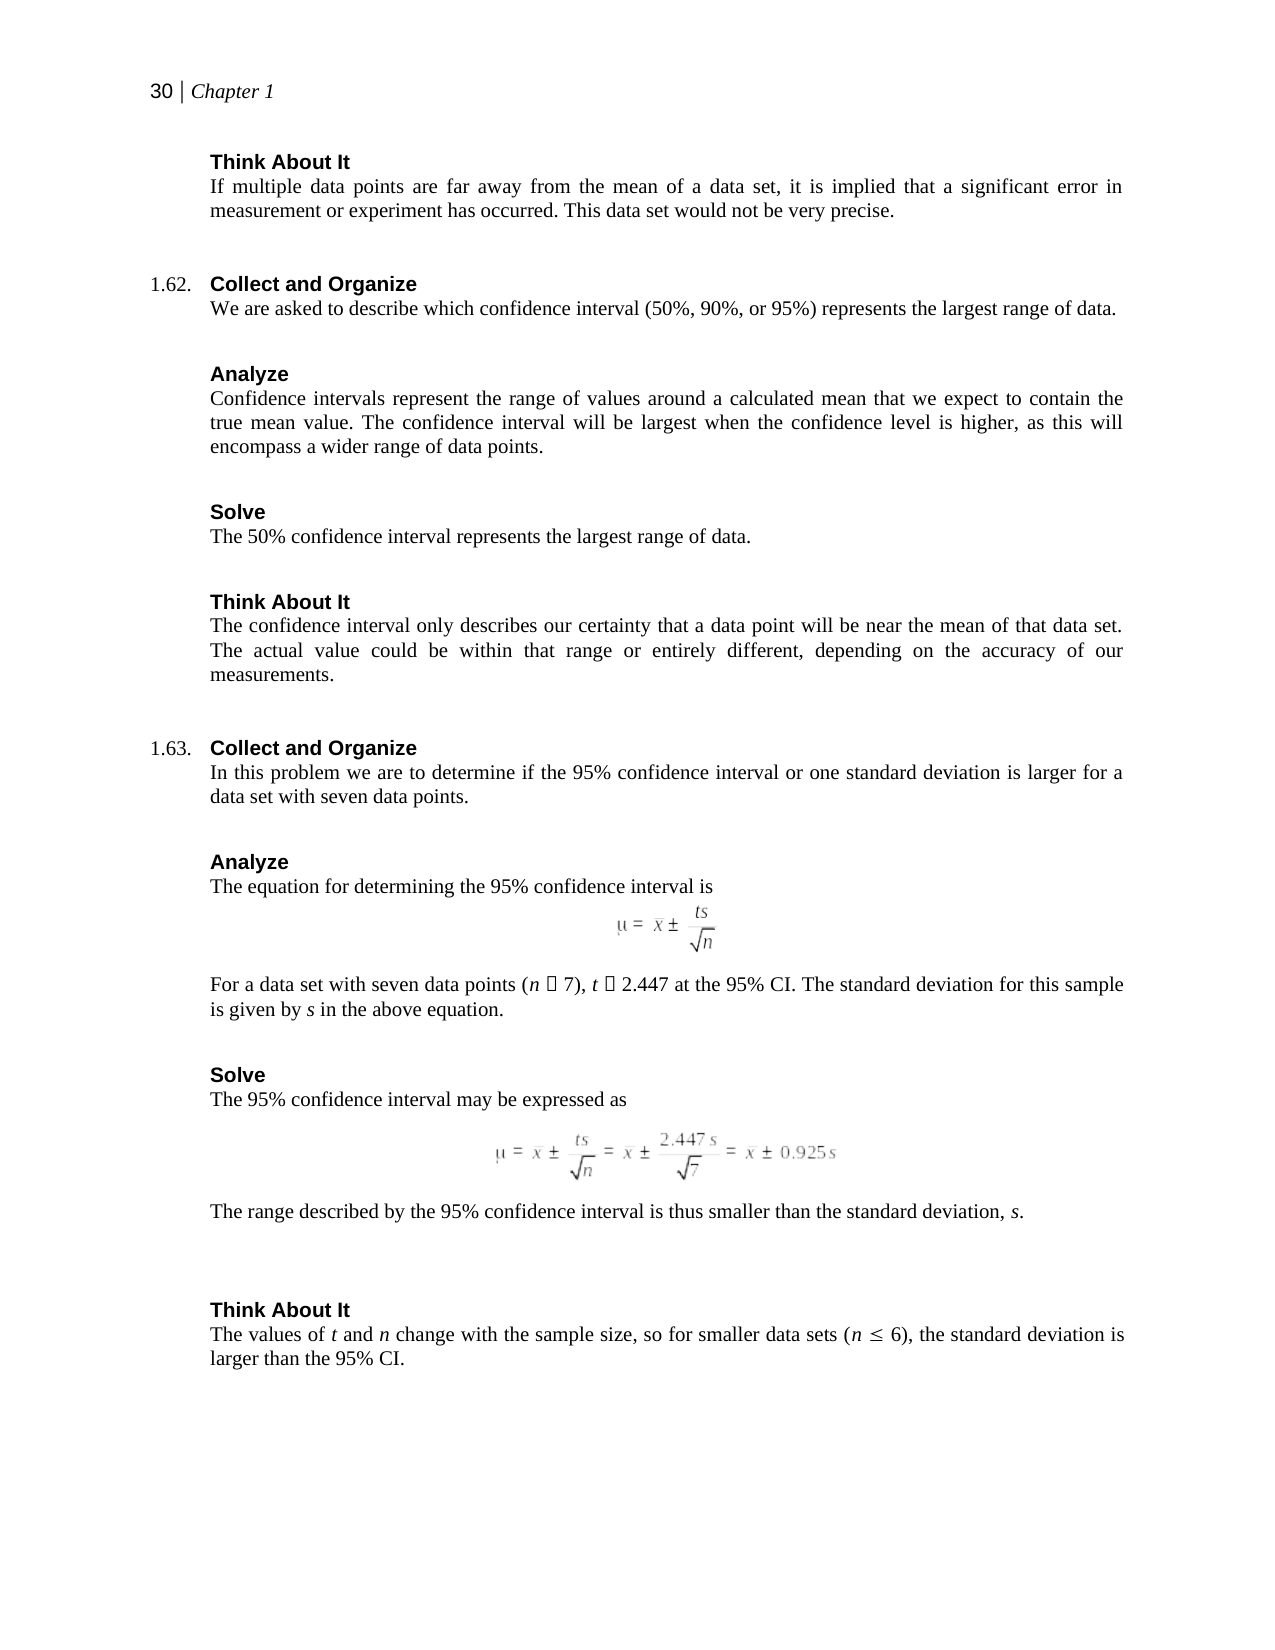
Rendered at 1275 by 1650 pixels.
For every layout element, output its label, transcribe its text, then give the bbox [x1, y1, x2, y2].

text Solve [210, 500, 1125, 524]
text The values of t and n change with the sample size, so for smaller data sets (n 6), the standard deviation is larger than the 95% CI. [210, 1322, 1125, 1370]
text Analyze [210, 362, 1125, 386]
text The 50% confidence interval represents the largest range of data. [210, 524, 1125, 548]
text For a data set with seven data points (n  7), t  2.447 at the 95% CI. The standard deviation for this sample is given by s in the above equation. [210, 971, 1125, 1021]
text Think About It [210, 589, 1125, 613]
text The range described by the 95% confidence interval is thus smaller than the standard deviation, s. [210, 1199, 1125, 1223]
text The 95% confidence interval may be expressed as [210, 1087, 1125, 1111]
text Think About It [210, 150, 1125, 174]
text We are asked to describe which confidence interval (50%, 90%, or 95%) represents the largest range of data. [210, 296, 1125, 320]
text In this problem we are to determine if the 95% confidence interval or one standard deviation is larger for a data set with seven data points. [210, 760, 1125, 808]
text Think About It [210, 1298, 1125, 1322]
text The confidence interval only describes our certainty that a data point will be near the mean of that data set. The actual value could be within that range or entirely different, depending on the accuracy of our measurements. [210, 613, 1125, 686]
text Solve [210, 1063, 1125, 1087]
text Analyze [210, 849, 1125, 873]
text 1.63. Collect and Organize [150, 736, 1125, 760]
text Confidence intervals represent the range of values around a calculated mean that we expect to contain the true mean value. The confidence interval will be largest when the confidence level is higher, as this will encompass a wider range of data points. [210, 386, 1125, 458]
text The equation for determining the 95% confidence interval is [210, 873, 1125, 898]
text 1.62. Collect and Organize [150, 272, 1125, 296]
text If multiple data points are far away from the mean of a data set, it is implied that a significant error in measurement or experiment has occurred. This data set would not be very precise. [210, 174, 1125, 222]
